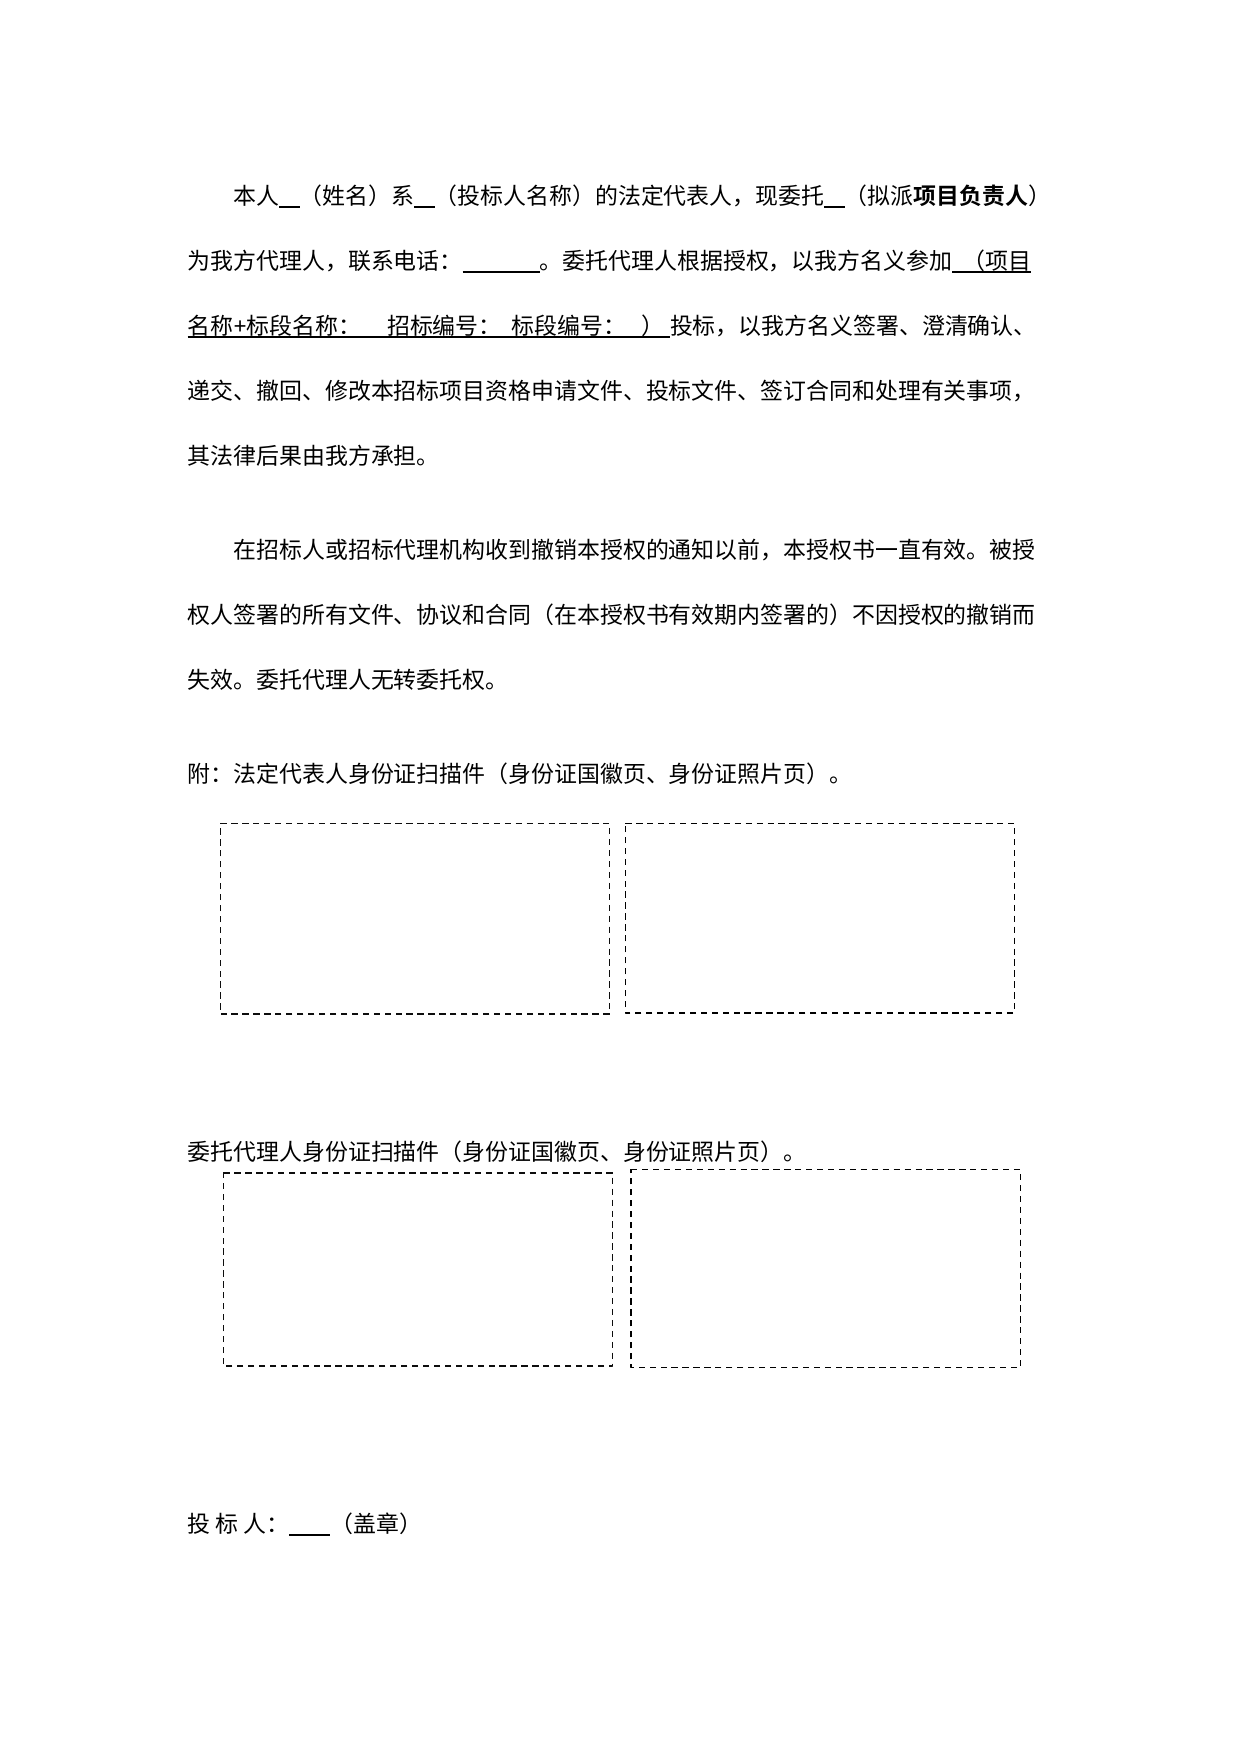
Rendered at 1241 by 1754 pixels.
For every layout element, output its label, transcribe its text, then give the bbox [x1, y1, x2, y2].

text 委托代理人身份证扫描件（身份证国徽页、身份证照片页）。 [187, 1118, 1053, 1183]
text 本人 （姓名）系 （投标人名称）的法定代表人，现委托 （拟派项目负责人）为我方代理人，联系电话： 。委托代理人根据授权，以我方名义参加 （项目名称+标段名称： 招标编号： 标段编号： ） 投标，以我方名义签署、澄清确认、递交、撤回、修改本招标项目资格申请文件、投标文件、签订合同和处理有关事项，其法律后果由我方承担。 [187, 162, 1053, 487]
text 附：法定代表人身份证扫描件（身份证国徽页、身份证照片页）。 [187, 740, 1053, 805]
text 投 标 人： （盖章） [187, 1490, 1053, 1555]
text 在招标人或招标代理机构收到撤销本授权的通知以前，本授权书一直有效。被授权人签署的所有文件、协议和合同（在本授权书有效期内签署的）不因授权的撤销而失效。委托代理人无转委托权。 [187, 516, 1053, 711]
